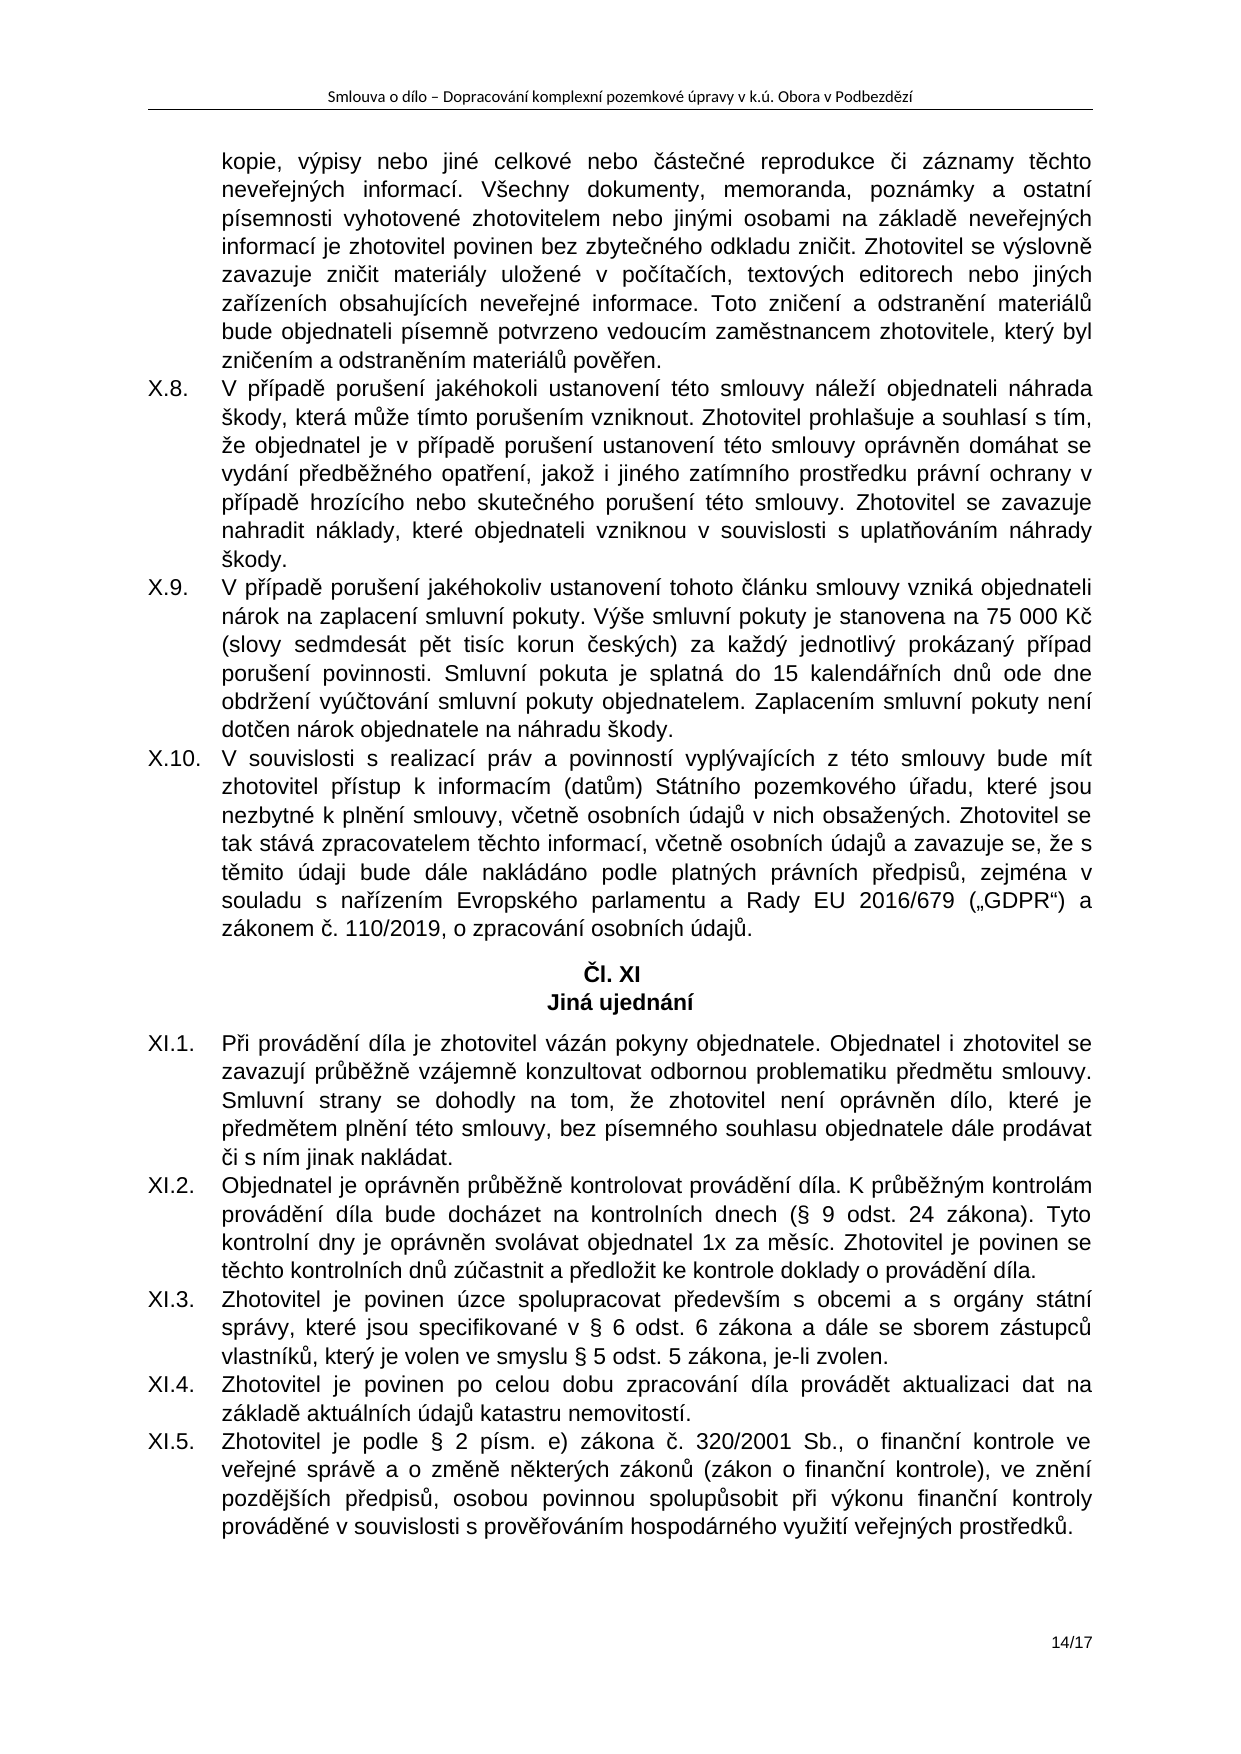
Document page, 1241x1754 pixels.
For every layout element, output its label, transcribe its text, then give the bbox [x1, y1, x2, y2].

list Zhotovitel je povinen úzce spolupracovat především s obcemi a s orgány státní správy, které jsou specifikované v § 6 odst. 6 zákona a dále se sborem zástupců vlastníků, který je volen ve smyslu § 5 odst. 5 zákona, je-li zvolen. [148, 1286, 1093, 1369]
list Zhotovitel je povinen po celou dobu zpracování díla provádět aktualizaci dat na základě aktuálních údajů katastru nemovitostí. [148, 1371, 1093, 1426]
list Při provádění díla je zhotovitel vázán pokyny objednatele. Objednatel i zhotovitel se zavazují průběžně vzájemně konzultovat odbornou problematiku předmětu smlouvy. Smluvní strany se dohodly na tom, že zhotovitel není oprávněn dílo, které je předmětem plnění této smlouvy, bez písemného souhlasu objednatele dále prodávat či s ním jinak nakládat. [148, 1030, 1093, 1170]
text Jiná ujednání [148, 961, 1093, 1015]
list V případě porušení jakéhokoliv ustanovení tohoto článku smlouvy vzniká objednateli nárok na zaplacení smluvní pokuty. Výše smluvní pokuty je stanovena na 75 000 Kč (slovy sedmdesát pět tisíc korun českých) za každý jednotlivý prokázaný případ porušení povinnosti. Smluvní pokuta je splatná do 15 kalendářních dnů ode dne obdržení vyúčtování smluvní pokuty objednatelem. Zaplacením smluvní pokuty není dotčen nárok objednatele na náhradu škody. [148, 574, 1093, 743]
list V souvislosti s realizací práv a povinností vyplývajících z této smlouvy bude mít zhotovitel přístup k informacím (datům) Státního pozemkového úřadu, které jsou nezbytné k plnění smlouvy, včetně osobních údajů v nich obsažených. Zhotovitel se tak stává zpracovatelem těchto informací, včetně osobních údajů a zavazuje se, že s těmito údaji bude dále nakládáno podle platných právních předpisů, zejména v souladu s nařízením Evropského parlamentu a Rady EU 2016/679 („GDPR“) a zákonem č. 110/2019, o zpracování osobních údajů. [148, 745, 1093, 942]
list Zhotovitel je podle § 2 písm. e) zákona č. 320/2001 Sb., o finanční kontrole ve veřejné správě a o změně některých zákonů (zákon o finanční kontrole), ve znění pozdějších předpisů, osobou povinnou spolupůsobit při výkonu finanční kontroly prováděné v souvislosti s prověřováním hospodárného využití veřejných prostředků. [148, 1428, 1093, 1540]
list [148, 148, 1093, 373]
list V případě porušení jakéhokoli ustanovení této smlouvy náleží objednateli náhrada škody, která může tímto porušením vzniknout. Zhotovitel prohlašuje a souhlasí s tím, že objednatel je v případě porušení ustanovení této smlouvy oprávněn domáhat se vydání předběžného opatření, jakož i jiného zatímního prostředku právní ochrany v případě hrozícího nebo skutečného porušení této smlouvy. Zhotovitel se zavazuje nahradit náklady, které objednateli vzniknou v souvislosti s uplatňováním náhrady škody. [148, 375, 1093, 572]
list Objednatel je oprávněn průběžně kontrolovat provádění díla. K průběžným kontrolám provádění díla bude docházet na kontrolních dnech (§ 9 odst. 24 zákona). Tyto kontrolní dny je oprávněn svolávat objednatel 1x za měsíc. Zhotovitel je povinen se těchto kontrolních dnů zúčastnit a předložit ke kontrole doklady o provádění díla. [148, 1172, 1093, 1284]
